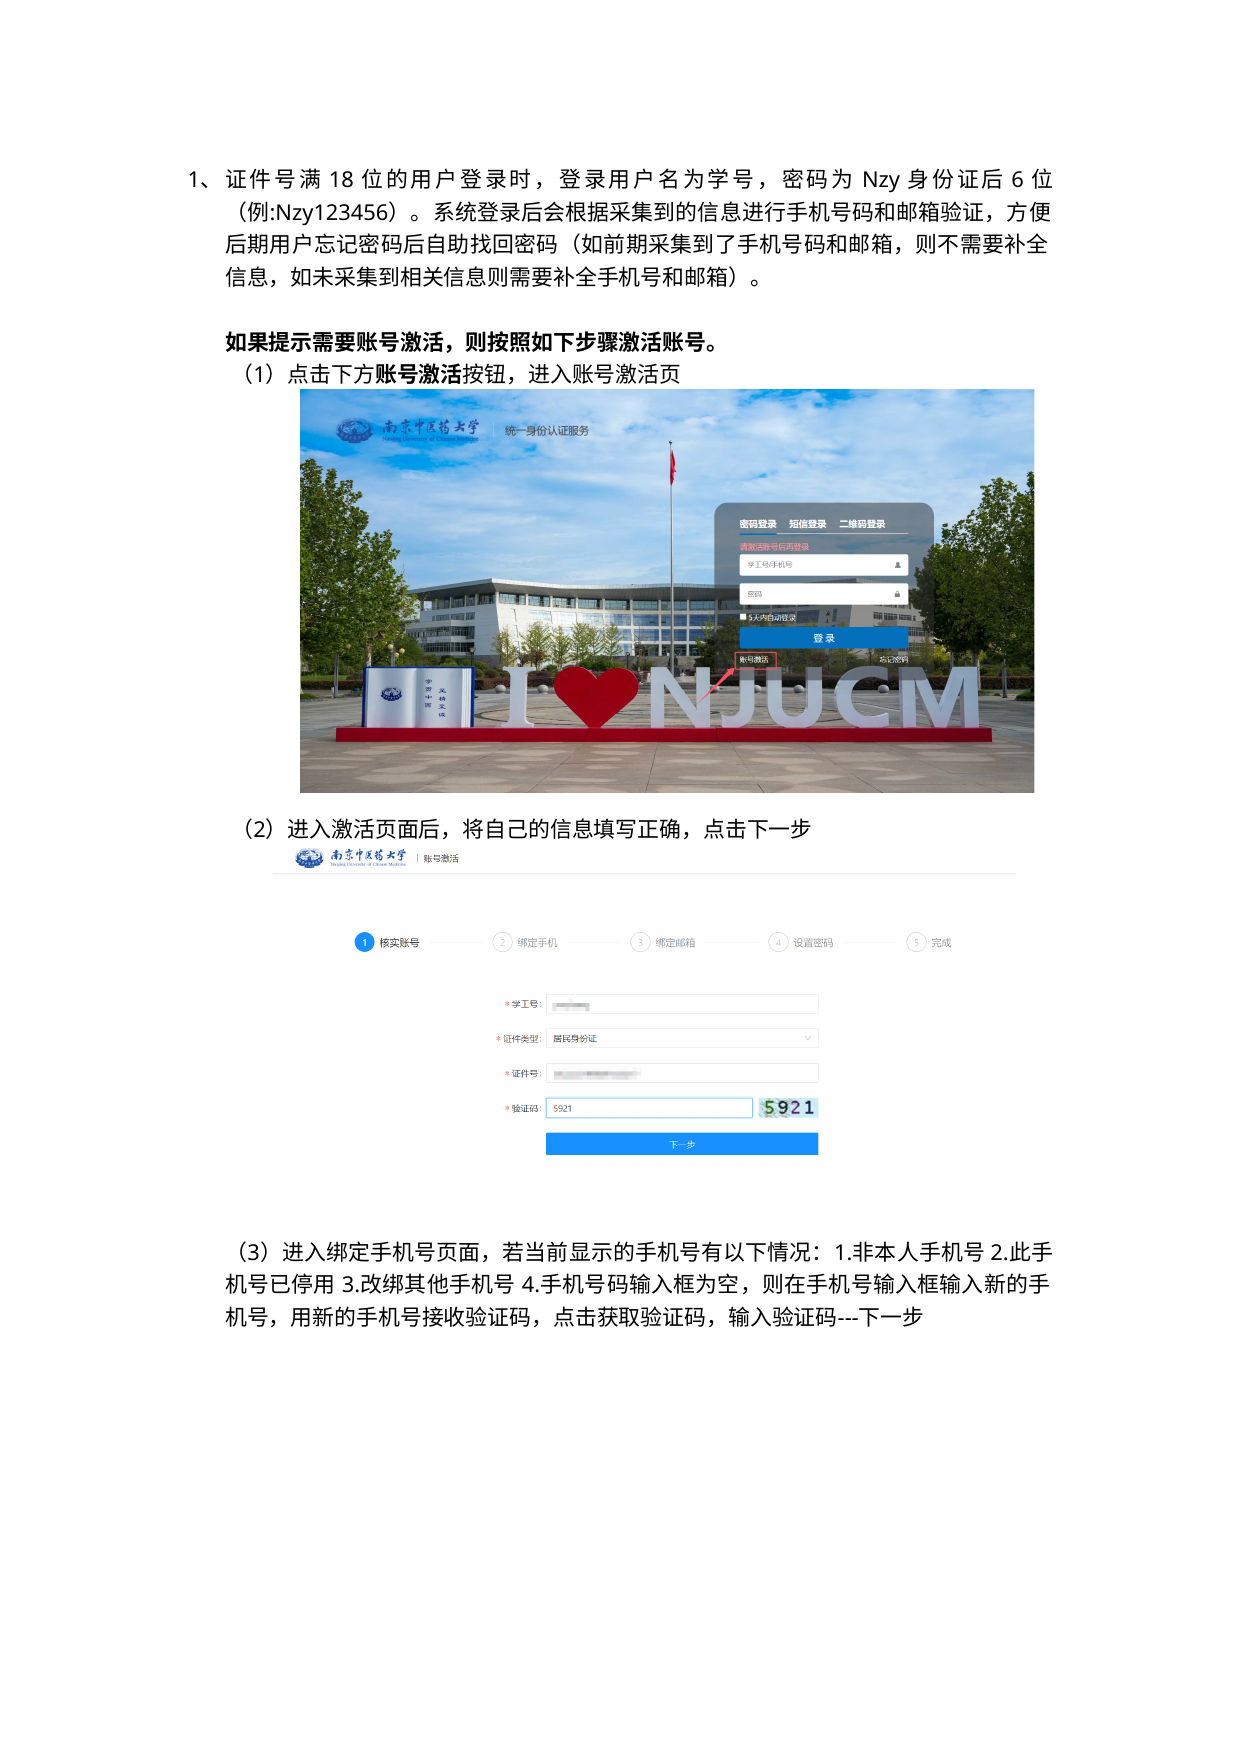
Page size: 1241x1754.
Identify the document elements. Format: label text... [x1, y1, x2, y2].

list （3）进入绑定手机号页面，若当前显示的手机号有以下情况：1.非本人手机号 2.此手机号已停用 3.改绑其他手机号 4.手机号码输入框为空，则在手机号输入框输入新的手机号，用新的手机号接收验证码，点击获取验证码，输入验证码---下一步 [225, 1234, 1053, 1332]
picture [821, 389, 837, 397]
list 证件号满18位的用户登录时，登录用户名为学号，密码为Nzy身份证后6位（例:Nzy123456）。系统登录后会根据采集到的信息进行手机号码和邮箱验证，方便后期用户忘记密码后自助找回密码（如前期采集到了手机号码和邮箱，则不需要补全信息，如未采集到相关信息则需要补全手机号和邮箱）。 [187, 162, 1053, 292]
picture [272, 844, 1017, 1205]
text （1）点击下方账号激活按钮，进入账号激活页 [187, 357, 1053, 389]
picture [300, 389, 1035, 793]
text （2）进入激活页面后，将自己的信息填写正确，点击下一步 [187, 812, 1053, 844]
list 如果提示需要账号激活，则按照如下步骤激活账号。 [225, 324, 1053, 357]
